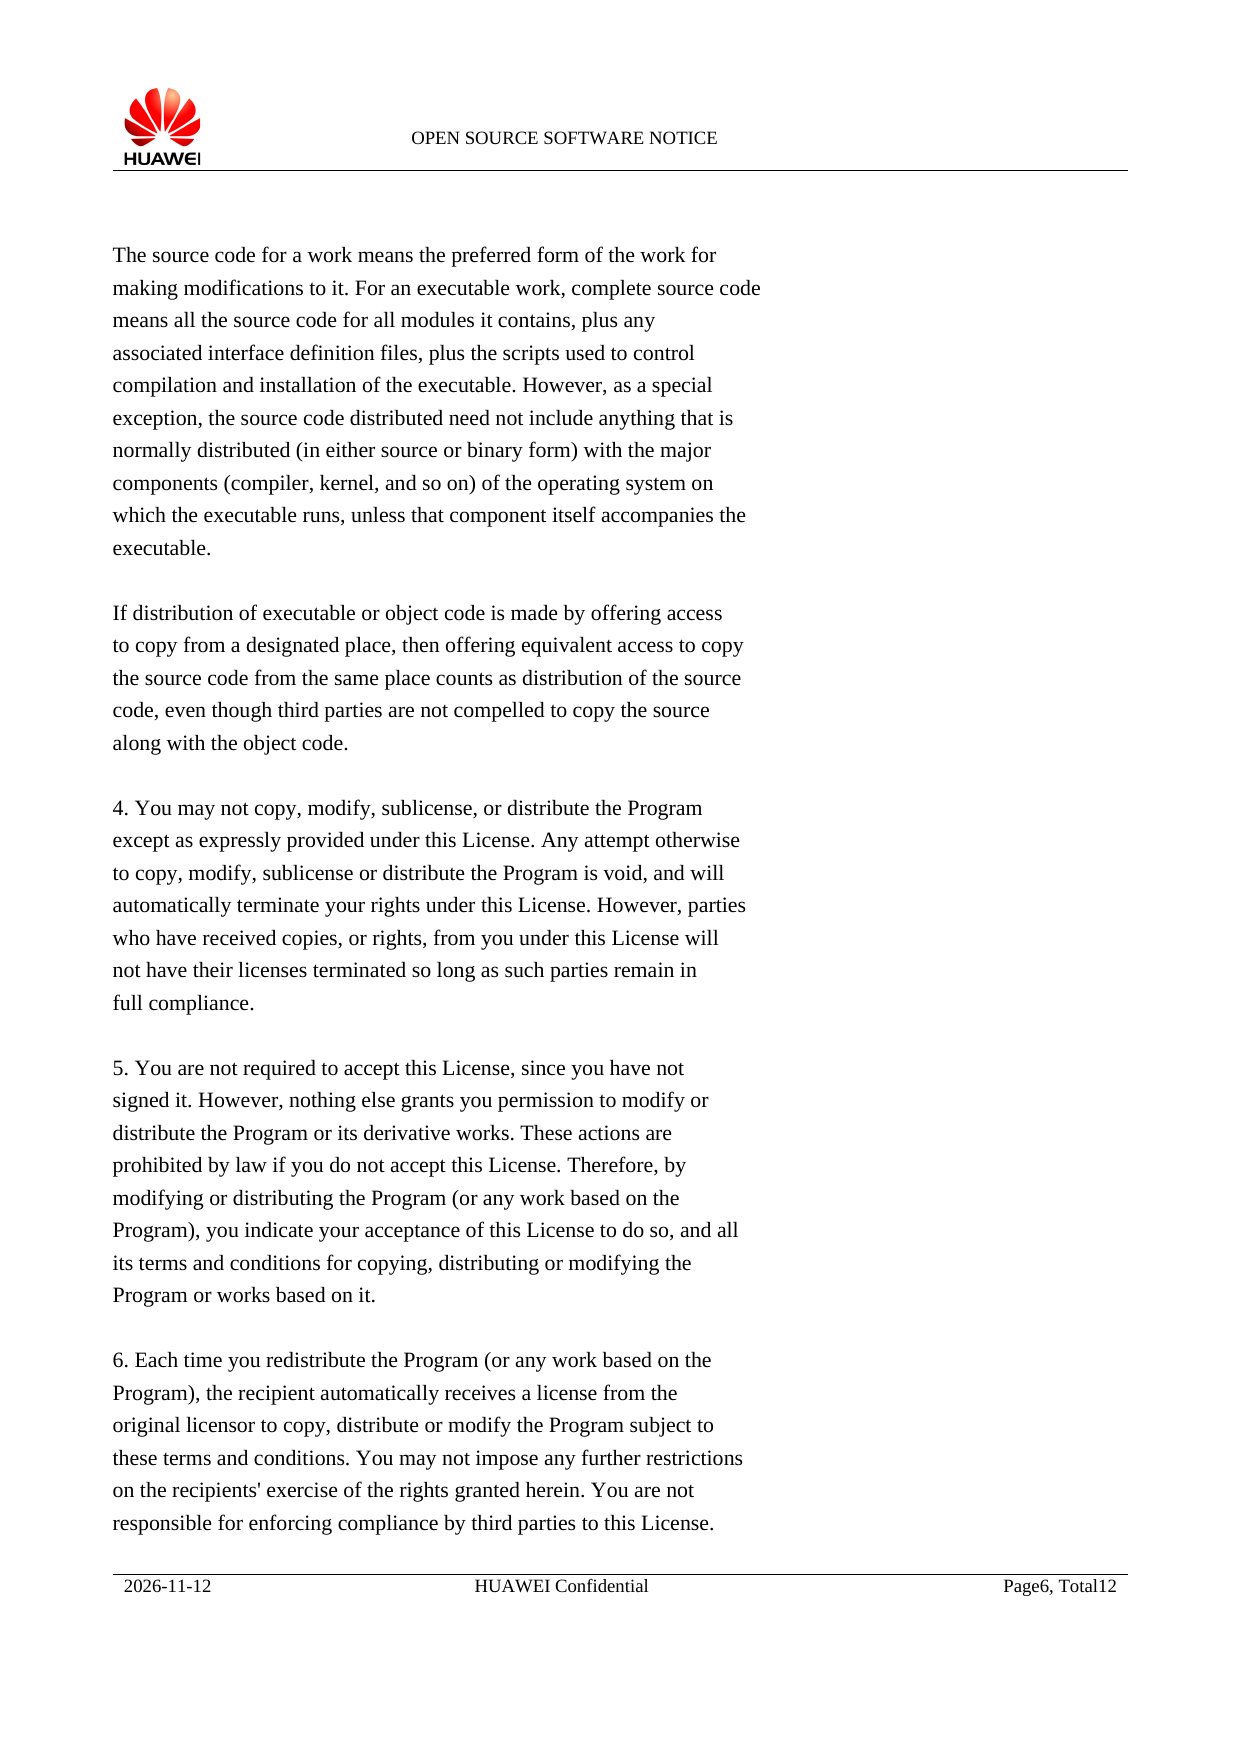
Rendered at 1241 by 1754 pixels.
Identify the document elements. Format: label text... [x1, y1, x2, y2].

picture [124, 88, 201, 165]
